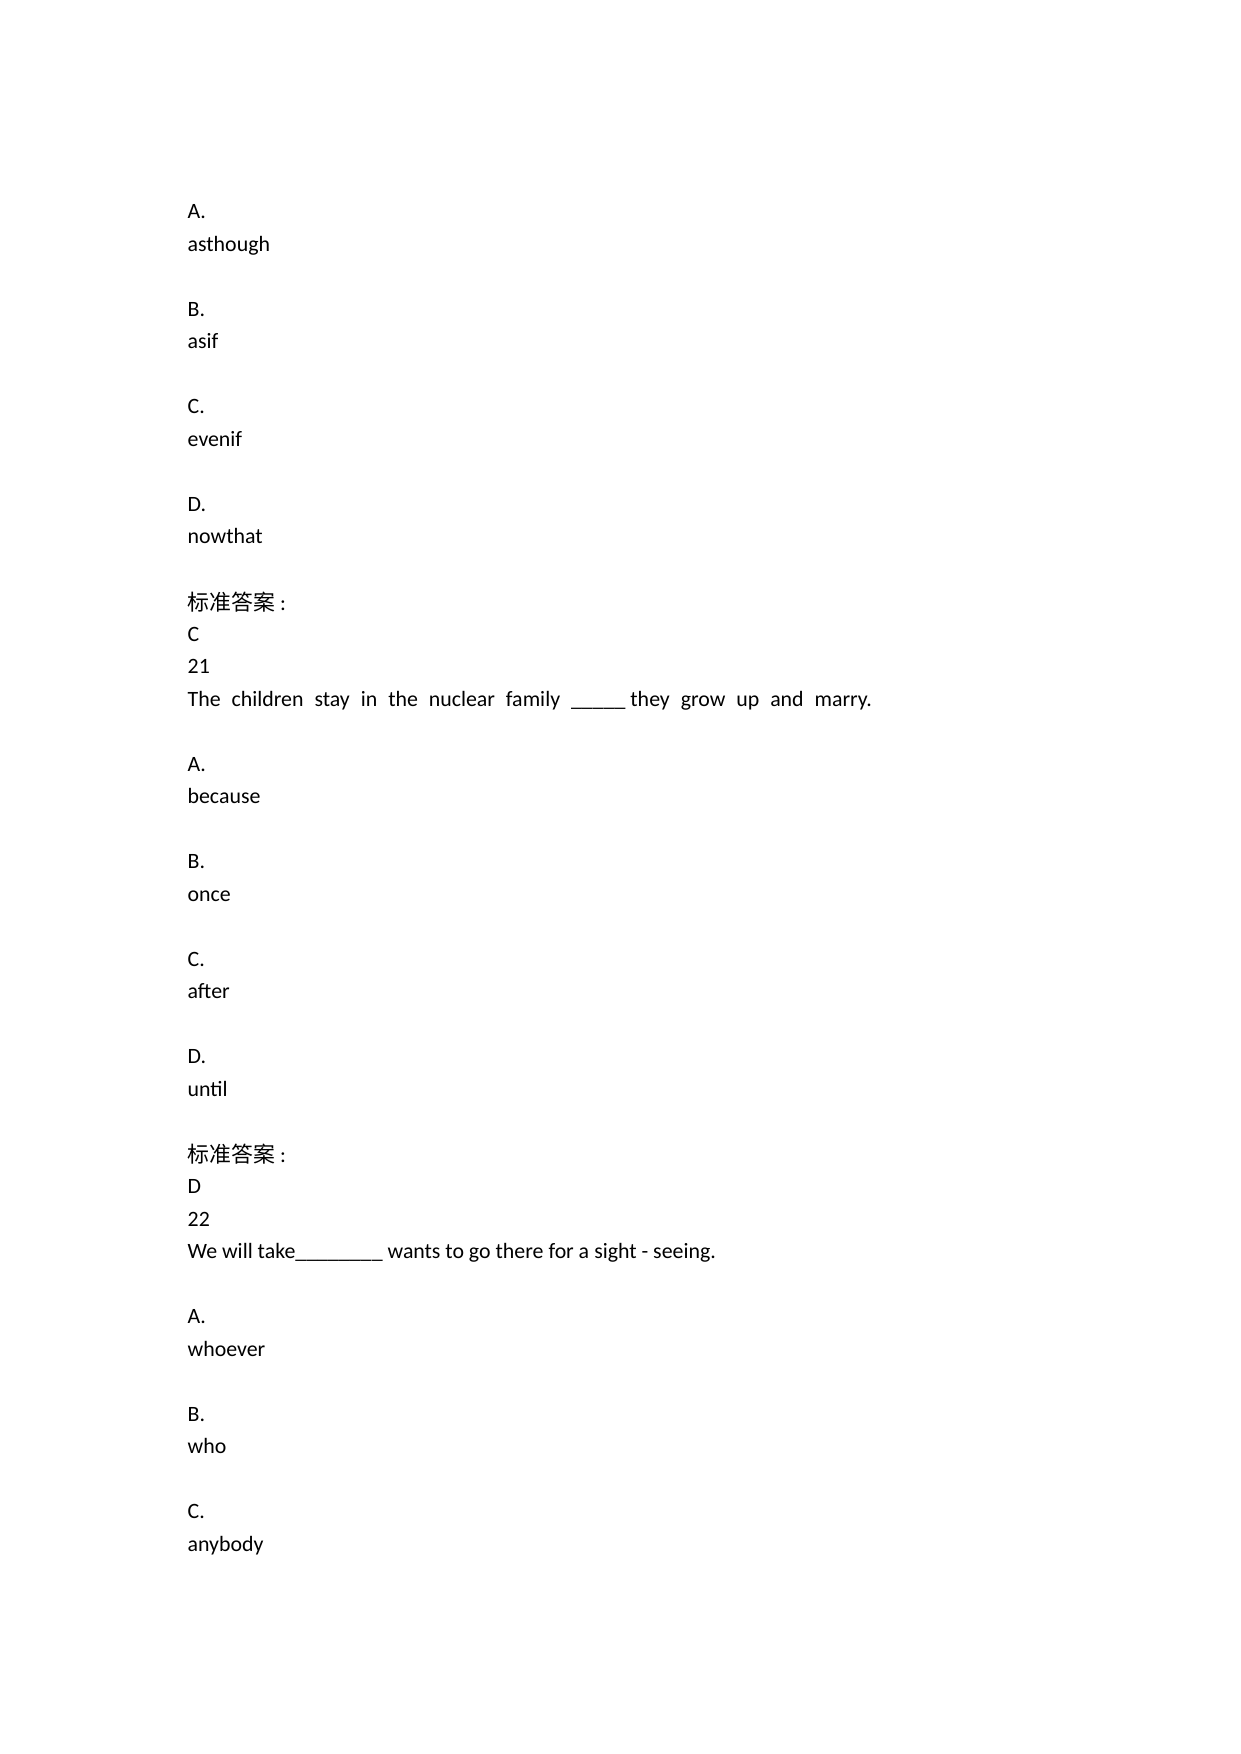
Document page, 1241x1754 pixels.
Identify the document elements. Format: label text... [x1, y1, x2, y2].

text B. [187, 844, 1053, 877]
text A. [187, 194, 1053, 227]
text D [187, 1169, 1053, 1202]
text anybody [187, 1527, 1053, 1559]
text nowthat [187, 519, 1053, 552]
text D. [187, 1039, 1053, 1072]
text C. [187, 389, 1053, 422]
text D. [187, 487, 1053, 519]
text 21 [187, 649, 1053, 682]
text C [187, 617, 1053, 649]
text B. [187, 1397, 1053, 1429]
text B. [187, 292, 1053, 324]
text once [187, 877, 1053, 909]
text whoever [187, 1332, 1053, 1364]
text 标准答案 : [187, 584, 1053, 617]
text asif [187, 324, 1053, 357]
text until [187, 1072, 1053, 1104]
text 标准答案 : [187, 1137, 1053, 1169]
text C. [187, 1494, 1053, 1527]
text A. [187, 1299, 1053, 1332]
text 22 [187, 1202, 1053, 1234]
text who [187, 1429, 1053, 1462]
text asthough [187, 227, 1053, 259]
text The children stay in the nuclear family _____ they grow up and marry. [187, 682, 1053, 714]
text We will take________ wants to go there for a sight - seeing. [187, 1234, 1053, 1267]
text A. [187, 747, 1053, 779]
text after [187, 974, 1053, 1007]
text evenif [187, 422, 1053, 454]
text because [187, 779, 1053, 812]
text C. [187, 942, 1053, 974]
